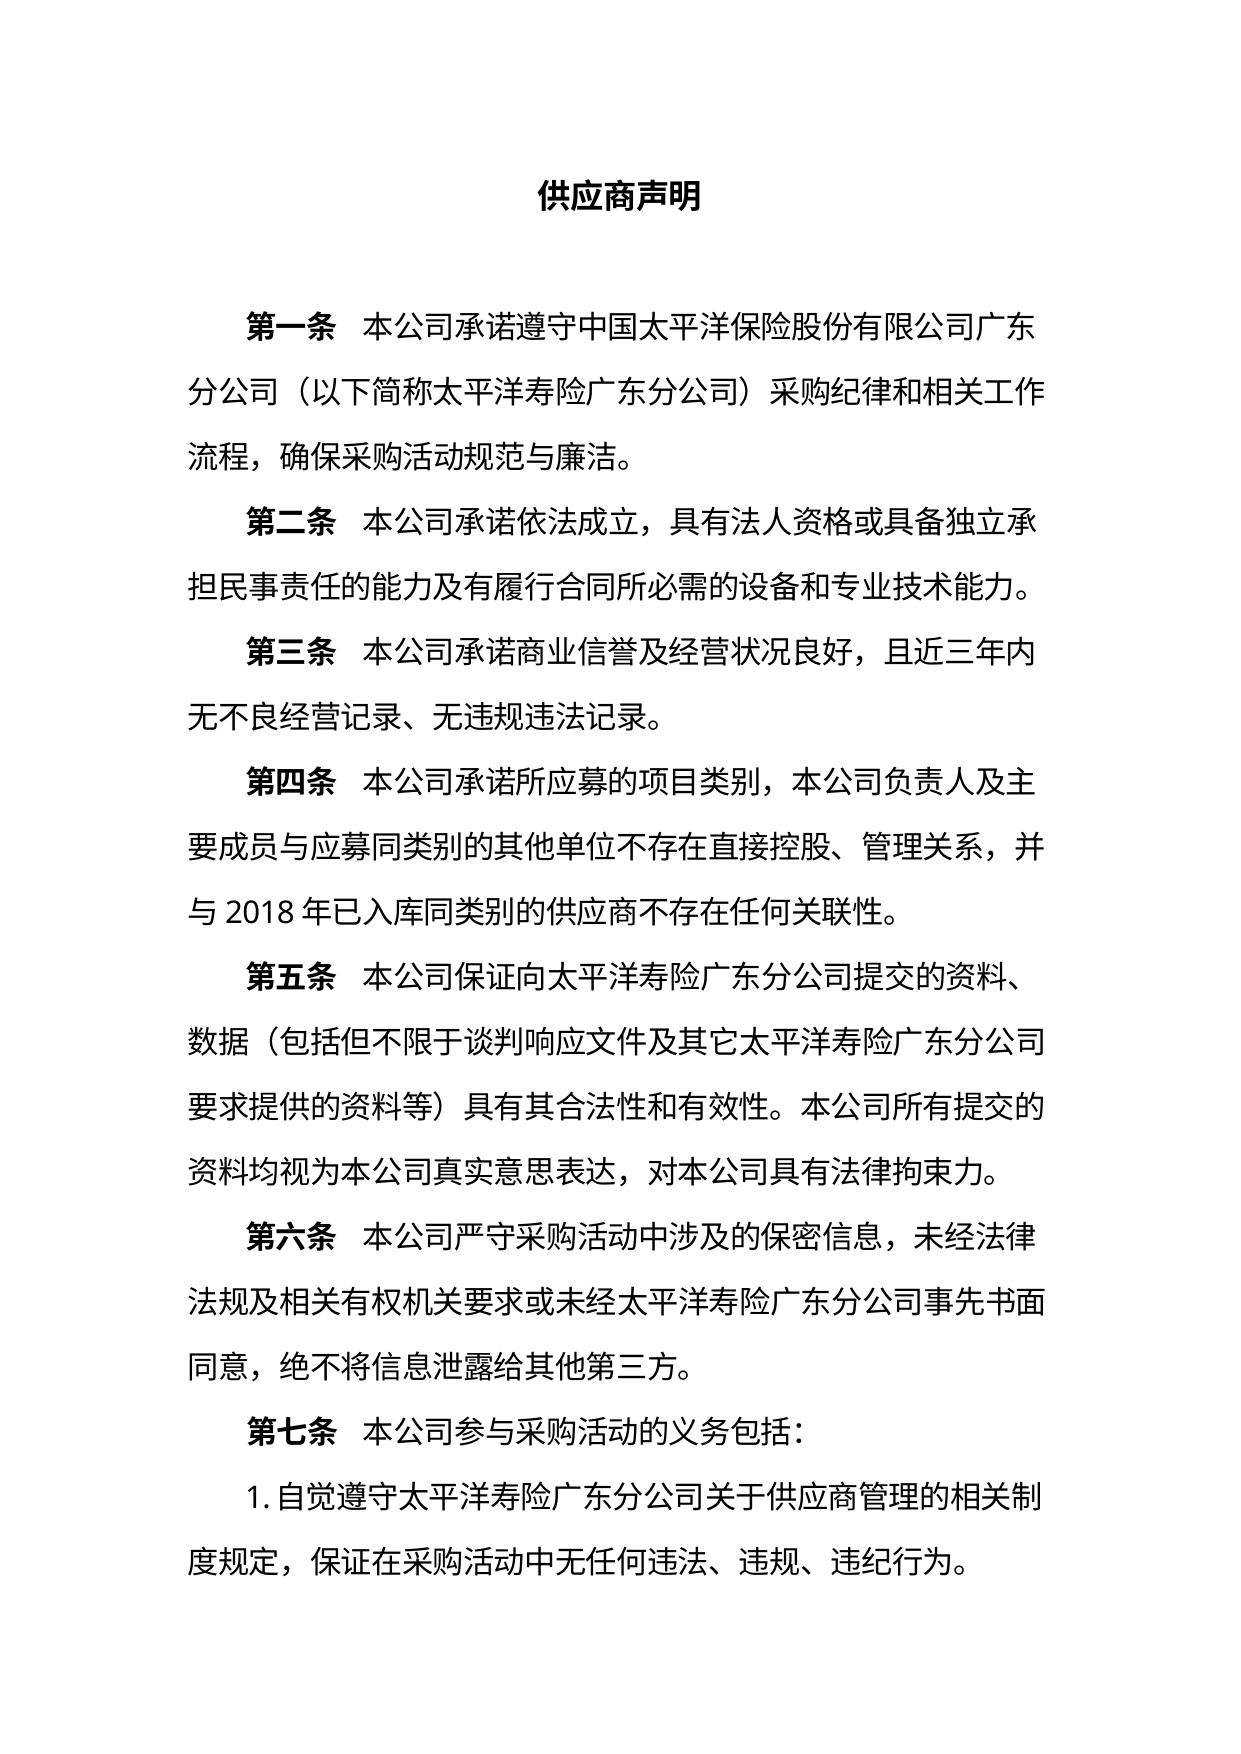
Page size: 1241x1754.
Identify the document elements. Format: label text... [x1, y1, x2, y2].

list 本公司保证向太平洋寿险广东分公司提交的资料、数据（包括但不限于谈判响应文件及其它太平洋寿险广东分公司要求提供的资料等）具有其合法性和有效性。本公司所有提交的资料均视为本公司真实意思表达，对本公司具有法律拘束力。 [187, 942, 1053, 1202]
list 本公司参与采购活动的义务包括： [187, 1397, 1053, 1462]
text 供应商声明 [187, 162, 1053, 227]
list 本公司承诺所应募的项目类别，本公司负责人及主要成员与应募同类别的其他单位不存在直接控股、管理关系，并与2018年已入库同类别的供应商不存在任何关联性。 [187, 747, 1053, 942]
list 本公司严守采购活动中涉及的保密信息，未经法律法规及相关有权机关要求或未经太平洋寿险广东分公司事先书面同意，绝不将信息泄露给其他第三方。 [187, 1202, 1053, 1397]
list 本公司承诺商业信誉及经营状况良好，且近三年内无不良经营记录、无违规违法记录。 [187, 617, 1053, 747]
list 自觉遵守太平洋寿险广东分公司关于供应商管理的相关制度规定，保证在采购活动中无任何违法、违规、违纪行为。 [187, 1462, 1053, 1592]
list 本公司承诺遵守中国太平洋保险股份有限公司广东分公司（以下简称太平洋寿险广东分公司）采购纪律和相关工作流程，确保采购活动规范与廉洁。 [187, 292, 1053, 487]
list 本公司承诺依法成立，具有法人资格或具备独立承担民事责任的能力及有履行合同所必需的设备和专业技术能力。 [187, 487, 1053, 617]
